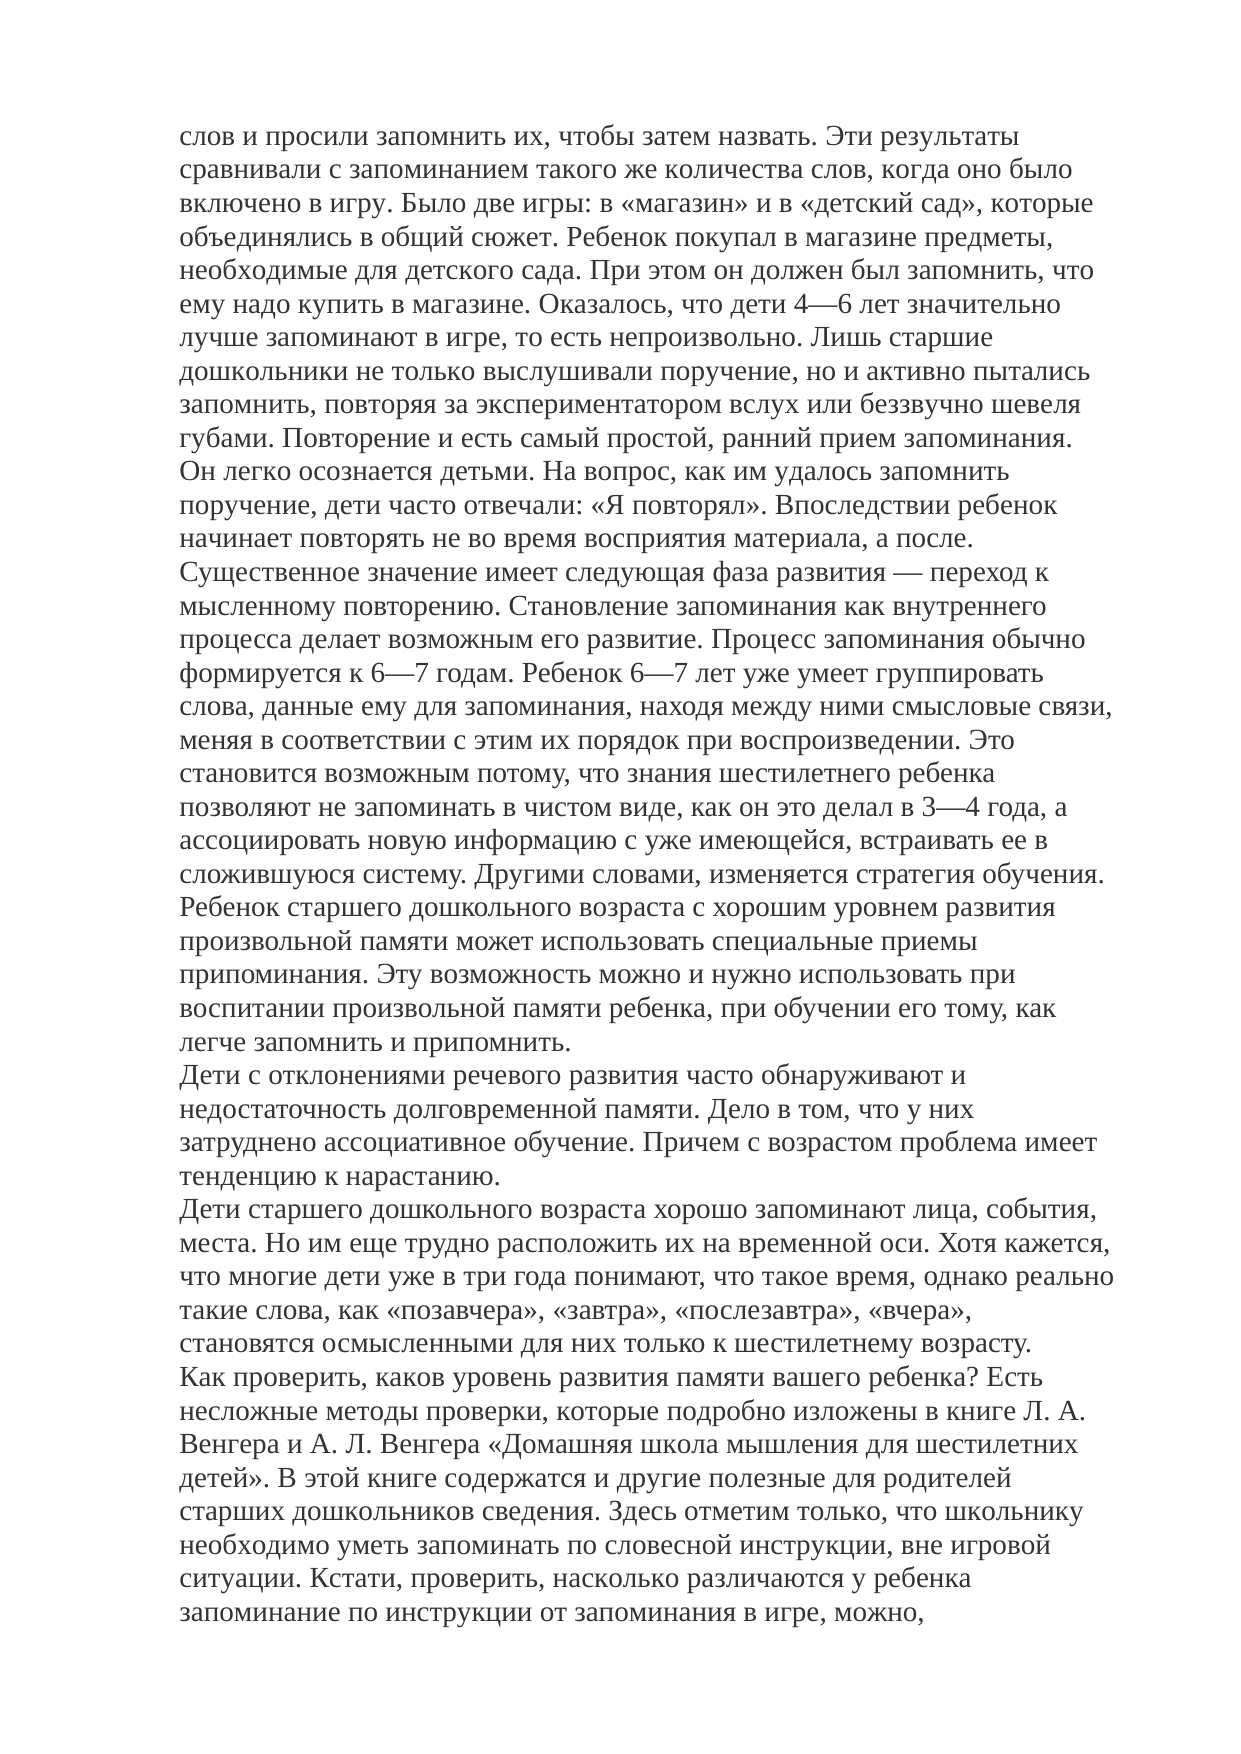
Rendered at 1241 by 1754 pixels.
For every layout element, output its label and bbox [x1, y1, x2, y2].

table_header [179, 118, 1115, 1627]
